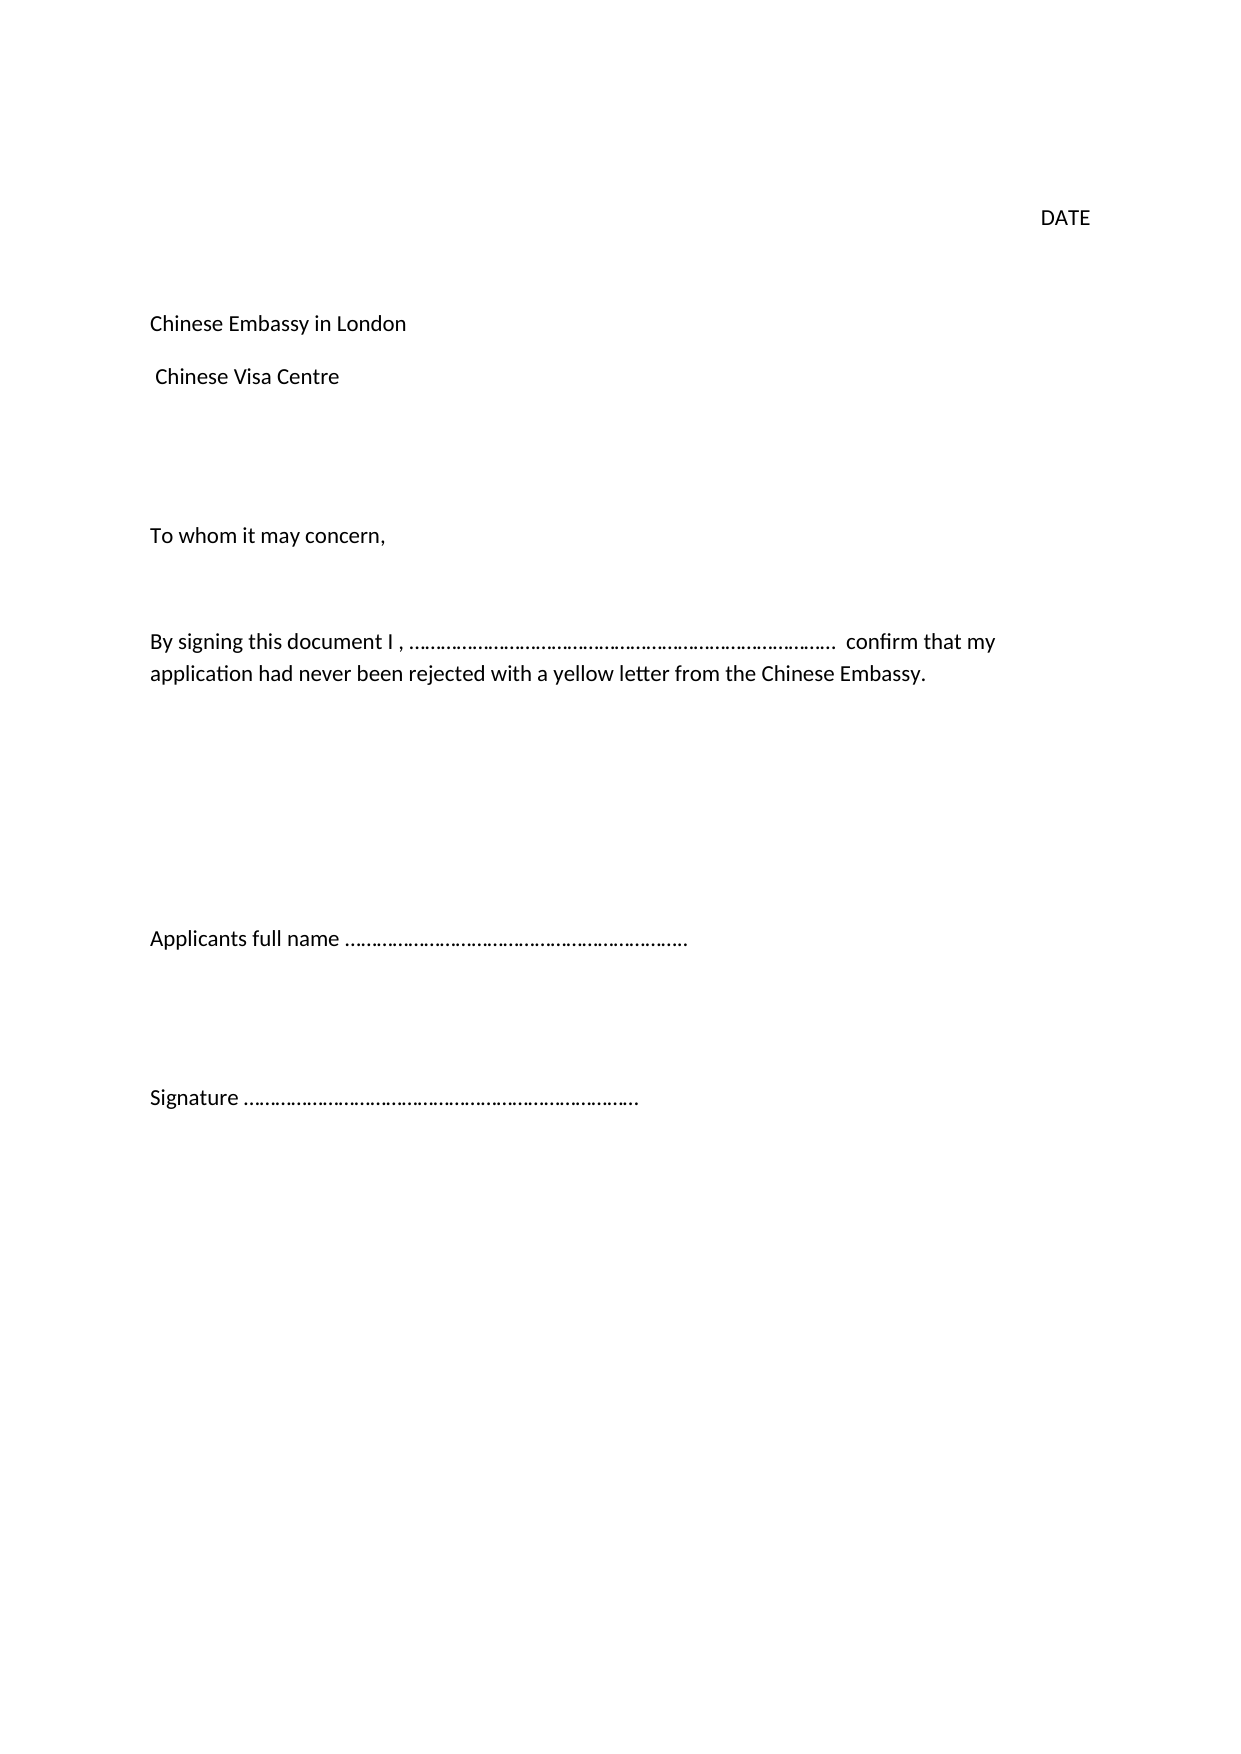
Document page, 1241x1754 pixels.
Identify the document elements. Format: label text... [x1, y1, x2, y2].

text DATE [150, 203, 1090, 231]
text To whom it may concern, [150, 521, 1090, 549]
text By signing this document I , ……………………………………………………………………… confirm that my application had never been rejected with a yellow letter from the Chinese Embassy. [150, 627, 1090, 687]
text Signature ………………………………………………………………… [150, 1083, 1090, 1112]
text Applicants full name ……………………………………………………….. [150, 924, 1090, 952]
text Chinese Visa Centre [150, 362, 1090, 390]
text Chinese Embassy in London [150, 309, 1090, 337]
